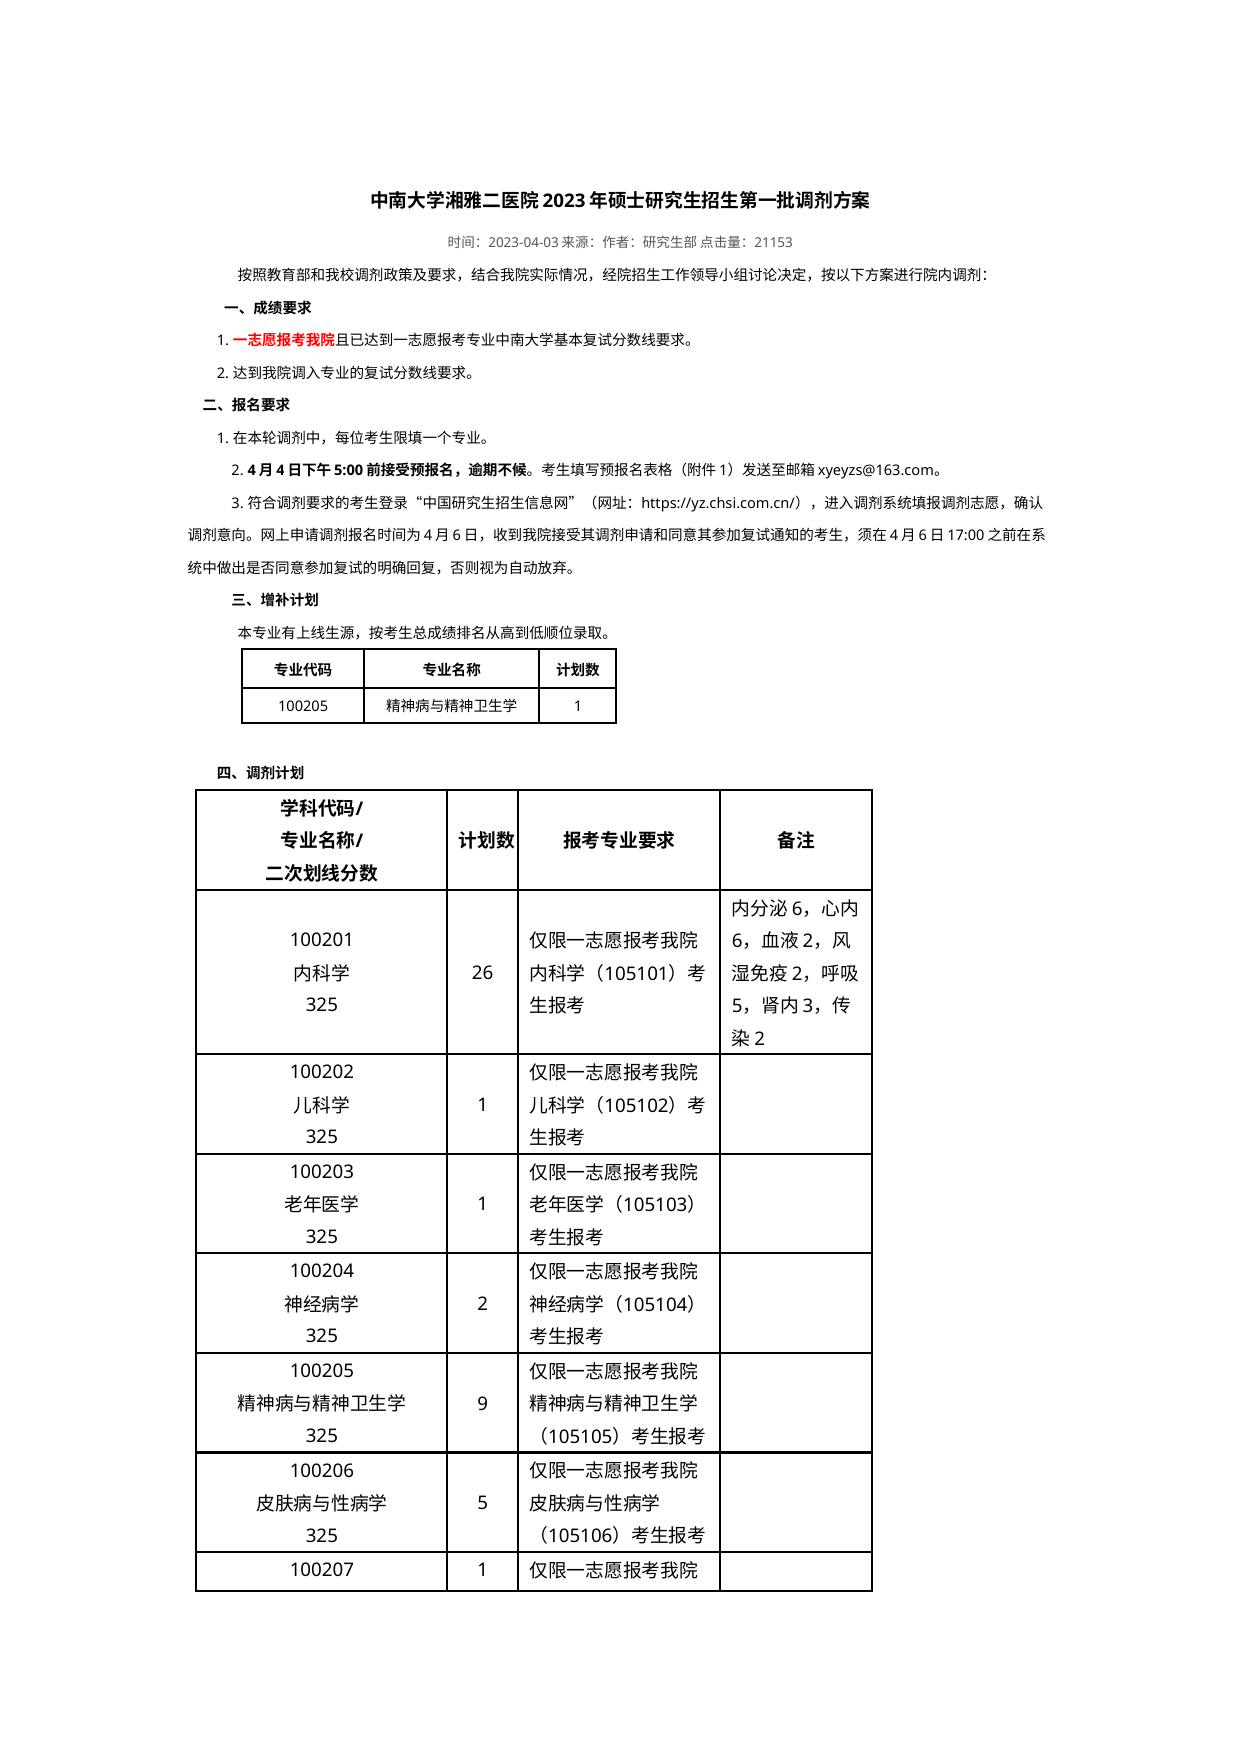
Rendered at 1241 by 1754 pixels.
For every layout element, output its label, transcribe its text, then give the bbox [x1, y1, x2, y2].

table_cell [519, 1553, 719, 1590]
table_cell 仅限一志愿报考我院精神病与精神卫生学（105105）考生报考 [519, 1354, 719, 1451]
table_cell 100204 神经病学 325 [197, 1254, 446, 1352]
table_cell 仅限一志愿报考我院皮肤病与性病学（105106）考生报考 [519, 1454, 719, 1551]
table_cell 仅限一志愿报考我院内科学（105101）考生报考 [519, 891, 719, 1053]
text 三、增补计划 [187, 583, 1053, 616]
table_cell 2 [448, 1254, 517, 1352]
text 2. 4月4日下午5:00前接受预报名，逾期不候。考生填写预报名表格（附件1）发送至邮箱xyeyzs@163.com。 [187, 453, 1053, 486]
table_cell 100203 老年医学 325 [197, 1155, 446, 1252]
text 四、调剂计划 [187, 756, 1053, 789]
text 本专业有上线生源，按考生总成绩排名从高到低顺位录取。 [187, 616, 1053, 648]
table_header 报考专业要求 [519, 791, 719, 888]
table_cell [721, 1155, 871, 1252]
text 一、成绩要求 [187, 291, 1053, 323]
table_cell 100202 儿科学 325 [197, 1055, 446, 1153]
table_cell [721, 1254, 871, 1352]
text 1. 在本轮调剂中，每位考生限填一个专业。 [187, 421, 1053, 453]
table_cell 26 [448, 891, 517, 1053]
text 二、报名要求 [187, 388, 1053, 421]
table_cell 1 [448, 1155, 517, 1252]
table_cell [721, 1354, 871, 1451]
text 2. 达到我院调入专业的复试分数线要求。 [187, 356, 1053, 388]
text 时间：2023-04-03来源：作者：研究生部 点击量：21153 [187, 226, 1053, 258]
table_cell [721, 1055, 871, 1153]
table_cell 1 [448, 1553, 517, 1590]
table_cell 1 [540, 689, 615, 722]
table_cell 100205 [243, 689, 363, 722]
table_cell 100201 内科学 325 [197, 891, 446, 1053]
table_cell 9 [448, 1354, 517, 1451]
table_header 学科代码/ 专业名称/ 二次划线分数 [197, 791, 446, 888]
table_header 备注 [721, 791, 871, 888]
table_header 计划数 [448, 791, 517, 888]
table_header 专业名称 [365, 650, 538, 687]
table_cell 100205 精神病与精神卫生学 325 [197, 1354, 446, 1451]
text 按照教育部和我校调剂政策及要求，结合我院实际情况，经院招生工作领导小组讨论决定，按以下方案进行院内调剂： [187, 258, 1053, 291]
table_cell 精神病与精神卫生学 [365, 689, 538, 722]
table_header 专业代码 [243, 650, 363, 687]
text 3. 符合调剂要求的考生登录“中国研究生招生信息网”（网址：https://yz.chsi.com.cn/），进入调剂系统填报调剂志愿，确认调剂意向。网上申请调剂报名时间为4月6日，收到我院接受其调剂申请和同意其参加复试通知的考生，须在4月6日17:00之前在系统中做出是否同意参加复试的明确回复，否则视为自动放弃。 [187, 486, 1053, 583]
table_cell [721, 1553, 871, 1590]
table_cell 仅限一志愿报考我院老年医学（105103）考生报考 [519, 1155, 719, 1252]
table_cell 100206 皮肤病与性病学 325 [197, 1454, 446, 1551]
table_header 计划数 [540, 650, 615, 687]
table_cell 仅限一志愿报考我院神经病学（105104）考生报考 [519, 1254, 719, 1352]
table_cell 仅限一志愿报考我院儿科学（105102）考生报考 [519, 1055, 719, 1153]
table_cell [721, 1454, 871, 1551]
text 中南大学湘雅二医院2023年硕士研究生招生第一批调剂方案 [187, 183, 1053, 215]
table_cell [197, 1553, 446, 1590]
table_cell 5 [448, 1454, 517, 1551]
text 1. 一志愿报考我院且已达到一志愿报考专业中南大学基本复试分数线要求。 [187, 323, 1053, 356]
table_cell 内分泌6，心内6，血液2，风湿免疫2，呼吸5，肾内3，传染2 [721, 891, 871, 1053]
table_cell 1 [448, 1055, 517, 1153]
